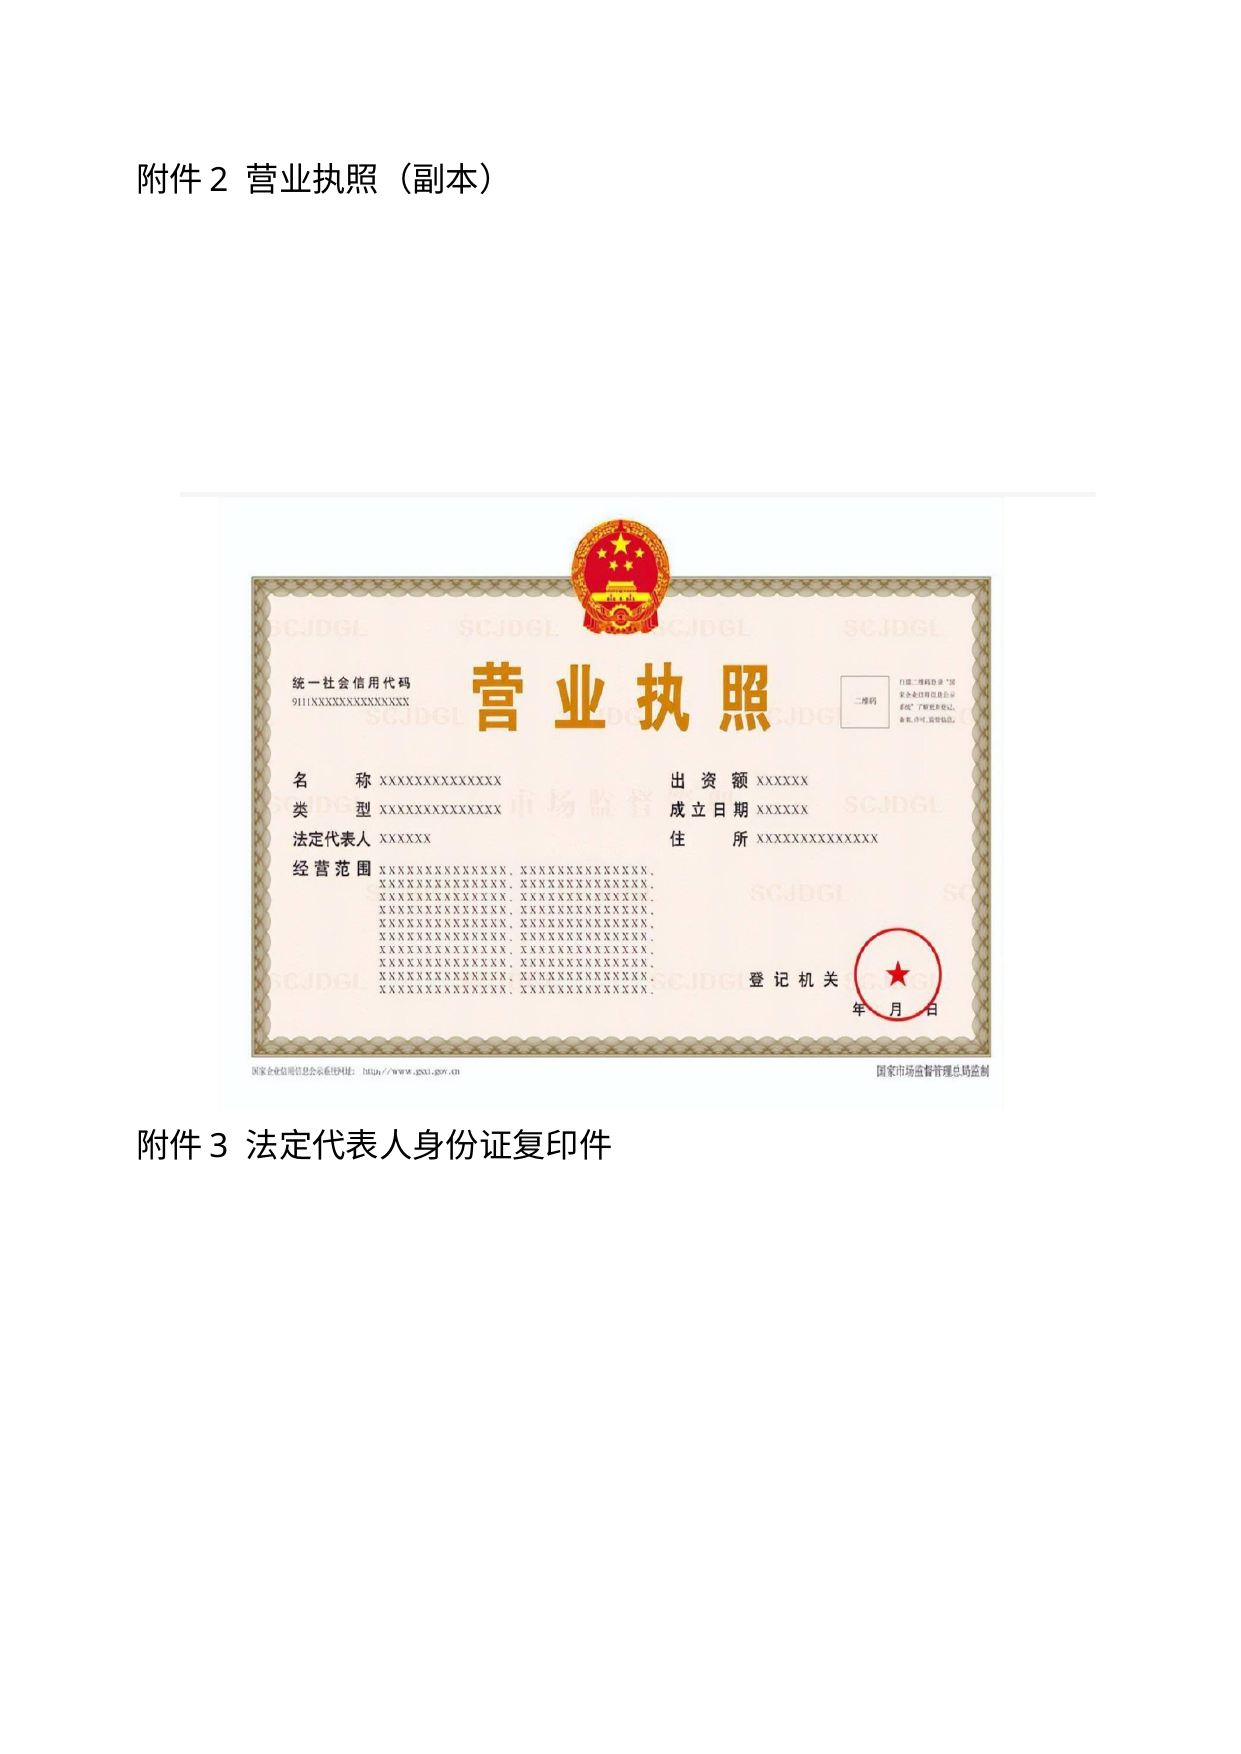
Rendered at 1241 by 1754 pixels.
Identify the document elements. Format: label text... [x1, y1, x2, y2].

text 附件2 营业执照（副本） [136, 143, 1116, 203]
picture [179, 492, 1096, 1110]
